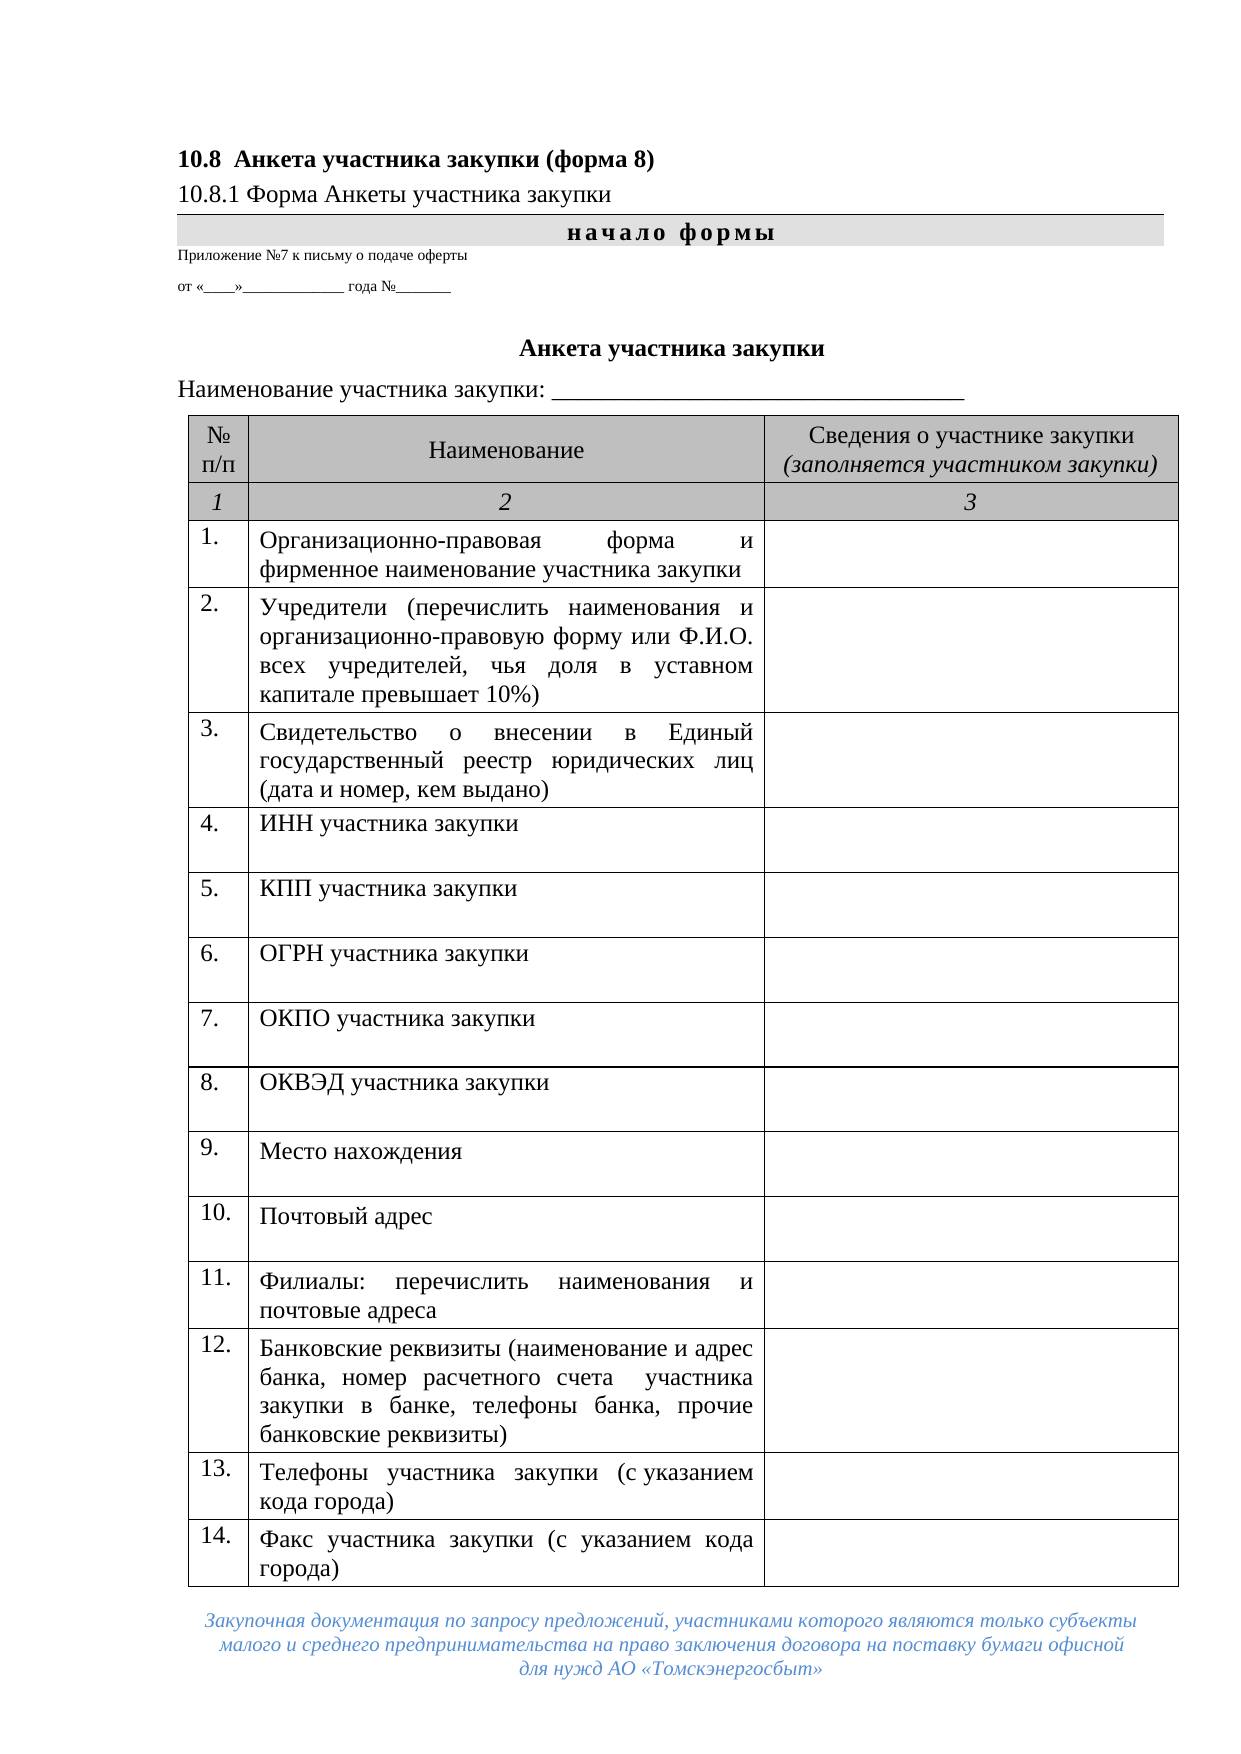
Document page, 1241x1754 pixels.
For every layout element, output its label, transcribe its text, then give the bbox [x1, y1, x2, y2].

table_cell Почтовый адрес [249, 1197, 764, 1261]
table_cell [765, 1329, 1178, 1452]
table_header Сведения о участнике закупки (заполняется участником закупки) [765, 416, 1178, 482]
table_header Наименование [249, 416, 764, 482]
table_cell [189, 1453, 248, 1519]
table_cell [765, 1453, 1178, 1519]
table_cell [189, 1003, 248, 1066]
table_cell Филиалы: перечислить наименования и почтовые адреса [249, 1262, 764, 1328]
table_cell Учредители (перечислить наименования и организационно-правовую форму или Ф.И.О. всех учредителей, чья доля в уставном капитале превышает 10%) [249, 588, 764, 712]
table_cell [189, 808, 248, 872]
table_cell ИНН участника закупки [249, 808, 764, 872]
table_cell Факс участника закупки (с указанием кода города) [249, 1520, 764, 1586]
table_cell [765, 1197, 1178, 1261]
table_cell [189, 521, 248, 587]
text 10.8 Анкета участника закупки (форма 8) [177, 144, 1167, 172]
table_cell [765, 1262, 1178, 1328]
table_cell 1 [189, 483, 248, 520]
table_cell [189, 1520, 248, 1586]
table_cell [765, 1068, 1178, 1131]
table_cell [765, 521, 1178, 587]
table_cell [189, 1262, 248, 1328]
table_cell [765, 1132, 1178, 1196]
table_cell [189, 873, 248, 937]
text 10.8.1 Форма Анкеты участника закупки [177, 179, 1167, 207]
table_cell 3 [765, 483, 1178, 520]
table_cell [189, 1197, 248, 1261]
table_cell [189, 1068, 248, 1131]
table_cell [189, 938, 248, 1002]
table_cell 2 [249, 483, 764, 520]
table_cell ОКПО участника закупки [249, 1003, 764, 1066]
table_cell [189, 713, 248, 807]
table_header № п/п [189, 416, 248, 482]
table_cell [189, 1132, 248, 1196]
text Приложение №7 к письму о подаче оферты от «____»_____________ года №_______ [177, 246, 1167, 308]
table_cell Место нахождения [249, 1132, 764, 1196]
table_cell [765, 1003, 1178, 1066]
table_cell КПП участника закупки [249, 873, 764, 937]
table_cell ОГРН участника закупки [249, 938, 764, 1002]
table_cell Организационно-правовая форма и фирменное наименование участника закупки [249, 521, 764, 587]
table_cell [765, 588, 1178, 712]
text Анкета участника закупки [177, 333, 1167, 362]
table_cell [765, 808, 1178, 872]
table_cell [189, 588, 248, 712]
table_cell [765, 938, 1178, 1002]
table_cell [189, 1329, 248, 1452]
table_cell ОКВЭД участника закупки [249, 1068, 764, 1131]
table_cell Свидетельство о внесении в Единый государственный реестр юридических лиц (дата и номер, кем выдано) [249, 713, 764, 807]
table_cell Телефоны участника закупки (с указанием кода города) [249, 1453, 764, 1519]
table_cell [765, 873, 1178, 937]
table_cell [765, 713, 1178, 807]
text Наименование участника закупки: _________________________________ [177, 374, 1167, 403]
text начало формы [177, 215, 1164, 246]
table_cell Банковские реквизиты (наименование и адрес банка, номер расчетного счета участника закупки в банке, телефоны банка, прочие банковские реквизиты) [249, 1329, 764, 1452]
table_cell [765, 1520, 1178, 1586]
